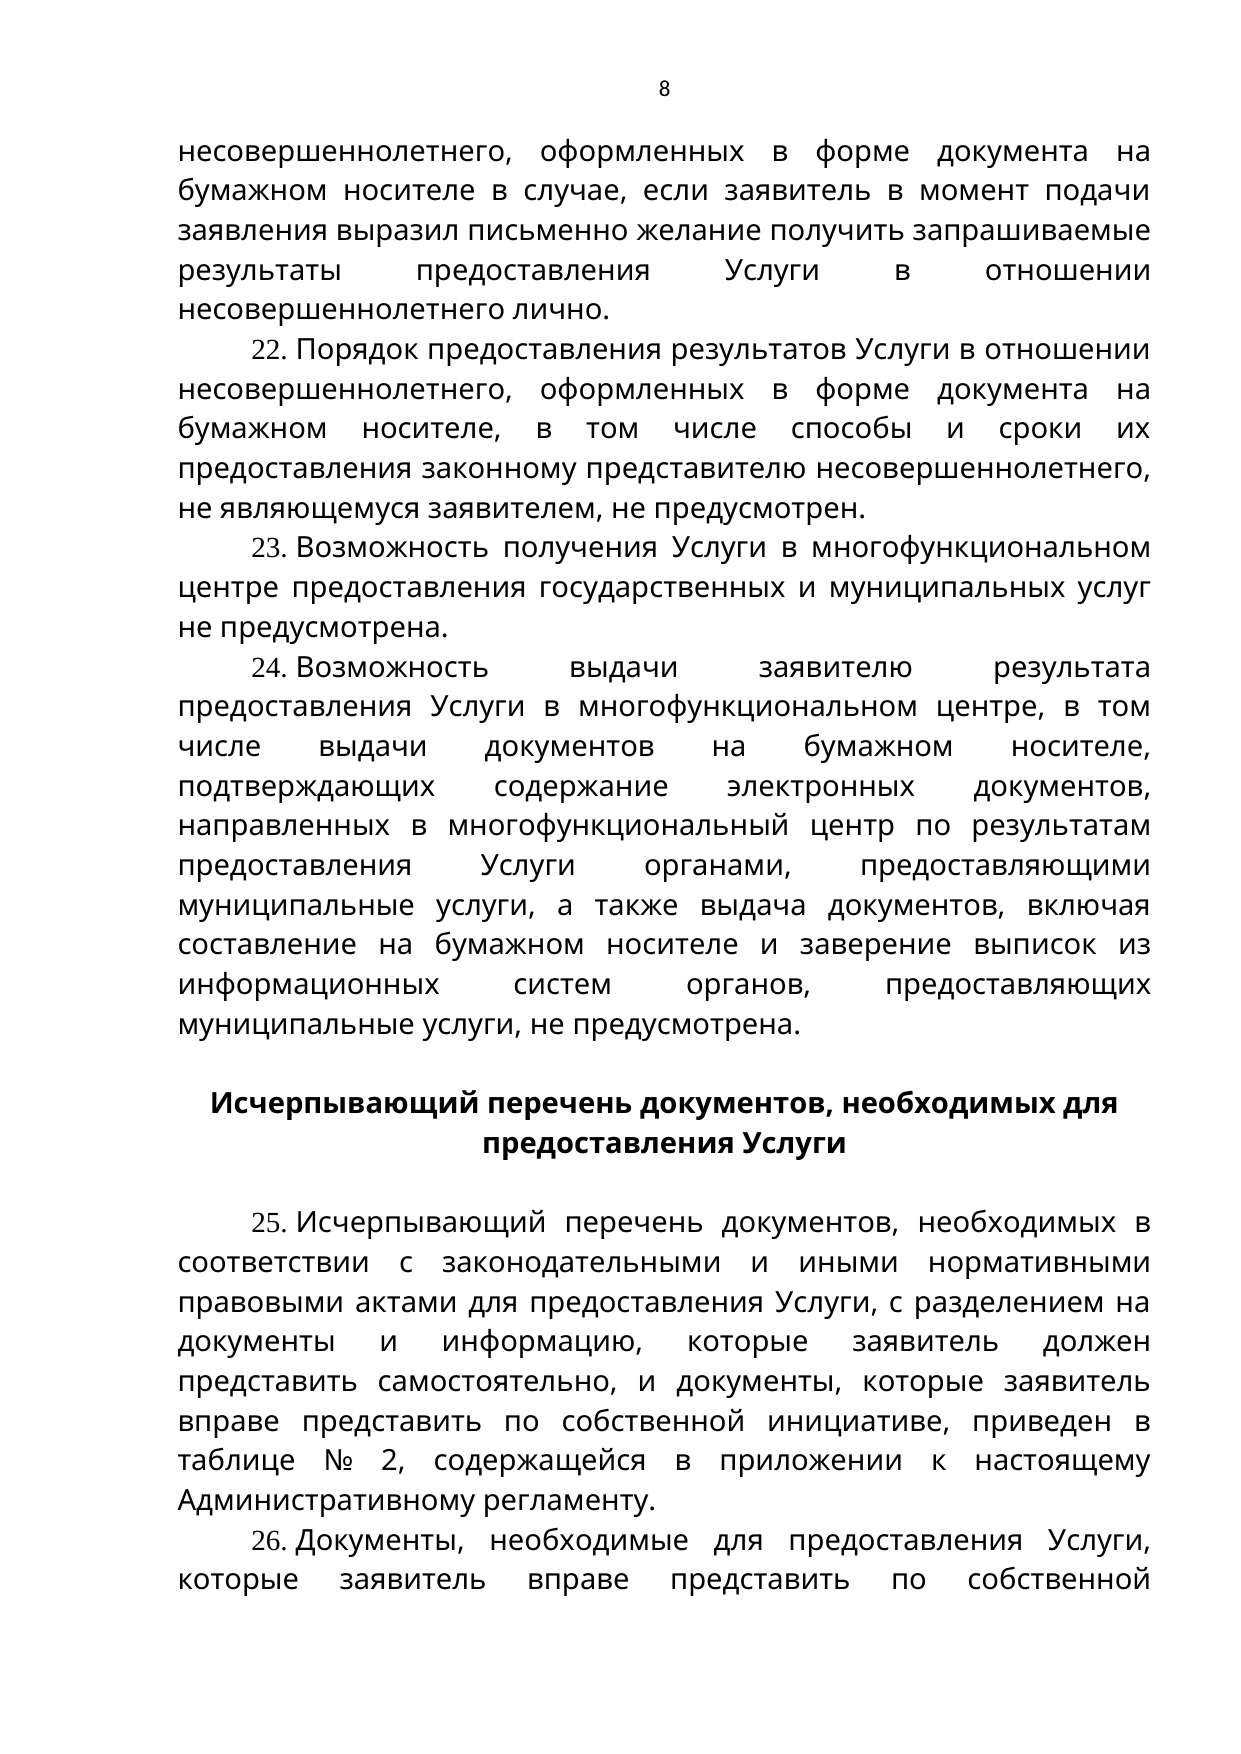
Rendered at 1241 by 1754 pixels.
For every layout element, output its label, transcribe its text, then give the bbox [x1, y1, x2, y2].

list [177, 1519, 1152, 1598]
list Исчерпывающий перечень документов, необходимых в соответствии с законодательными и иными нормативными правовыми актами для предоставления Услуги, с разделением на документы и информацию, которые заявитель должен представить самостоятельно, и документы, которые заявитель вправе представить по собственной инициативе, приведен в таблице № 2, содержащейся в приложении к настоящему Административному регламенту. [177, 1201, 1152, 1519]
list Возможность получения Услуги в многофункциональном центре предоставления государственных и муниципальных услуг не предусмотрена. [177, 527, 1152, 646]
list Порядок предоставления результатов Услуги в отношении несовершеннолетнего, оформленных в форме документа на бумажном носителе, в том числе способы и сроки их предоставления законному представителю несовершеннолетнего, не являющемуся заявителем, не предусмотрен. [177, 328, 1152, 527]
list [177, 130, 1152, 328]
list Возможность выдачи заявителю результата предоставления Услуги в многофункциональном центре, в том числе выдачи документов на бумажном носителе, подтверждающих содержание электронных документов, направленных в многофункциональный центр по результатам предоставления Услуги органами, предоставляющими муниципальные услуги, а также выдача документов, включая составление на бумажном носителе и заверение выписок из информационных систем органов, предоставляющих муниципальные услуги, не предусмотрена. [177, 646, 1152, 1043]
text Исчерпывающий перечень документов, необходимых для предоставления Услуги [177, 1082, 1152, 1162]
